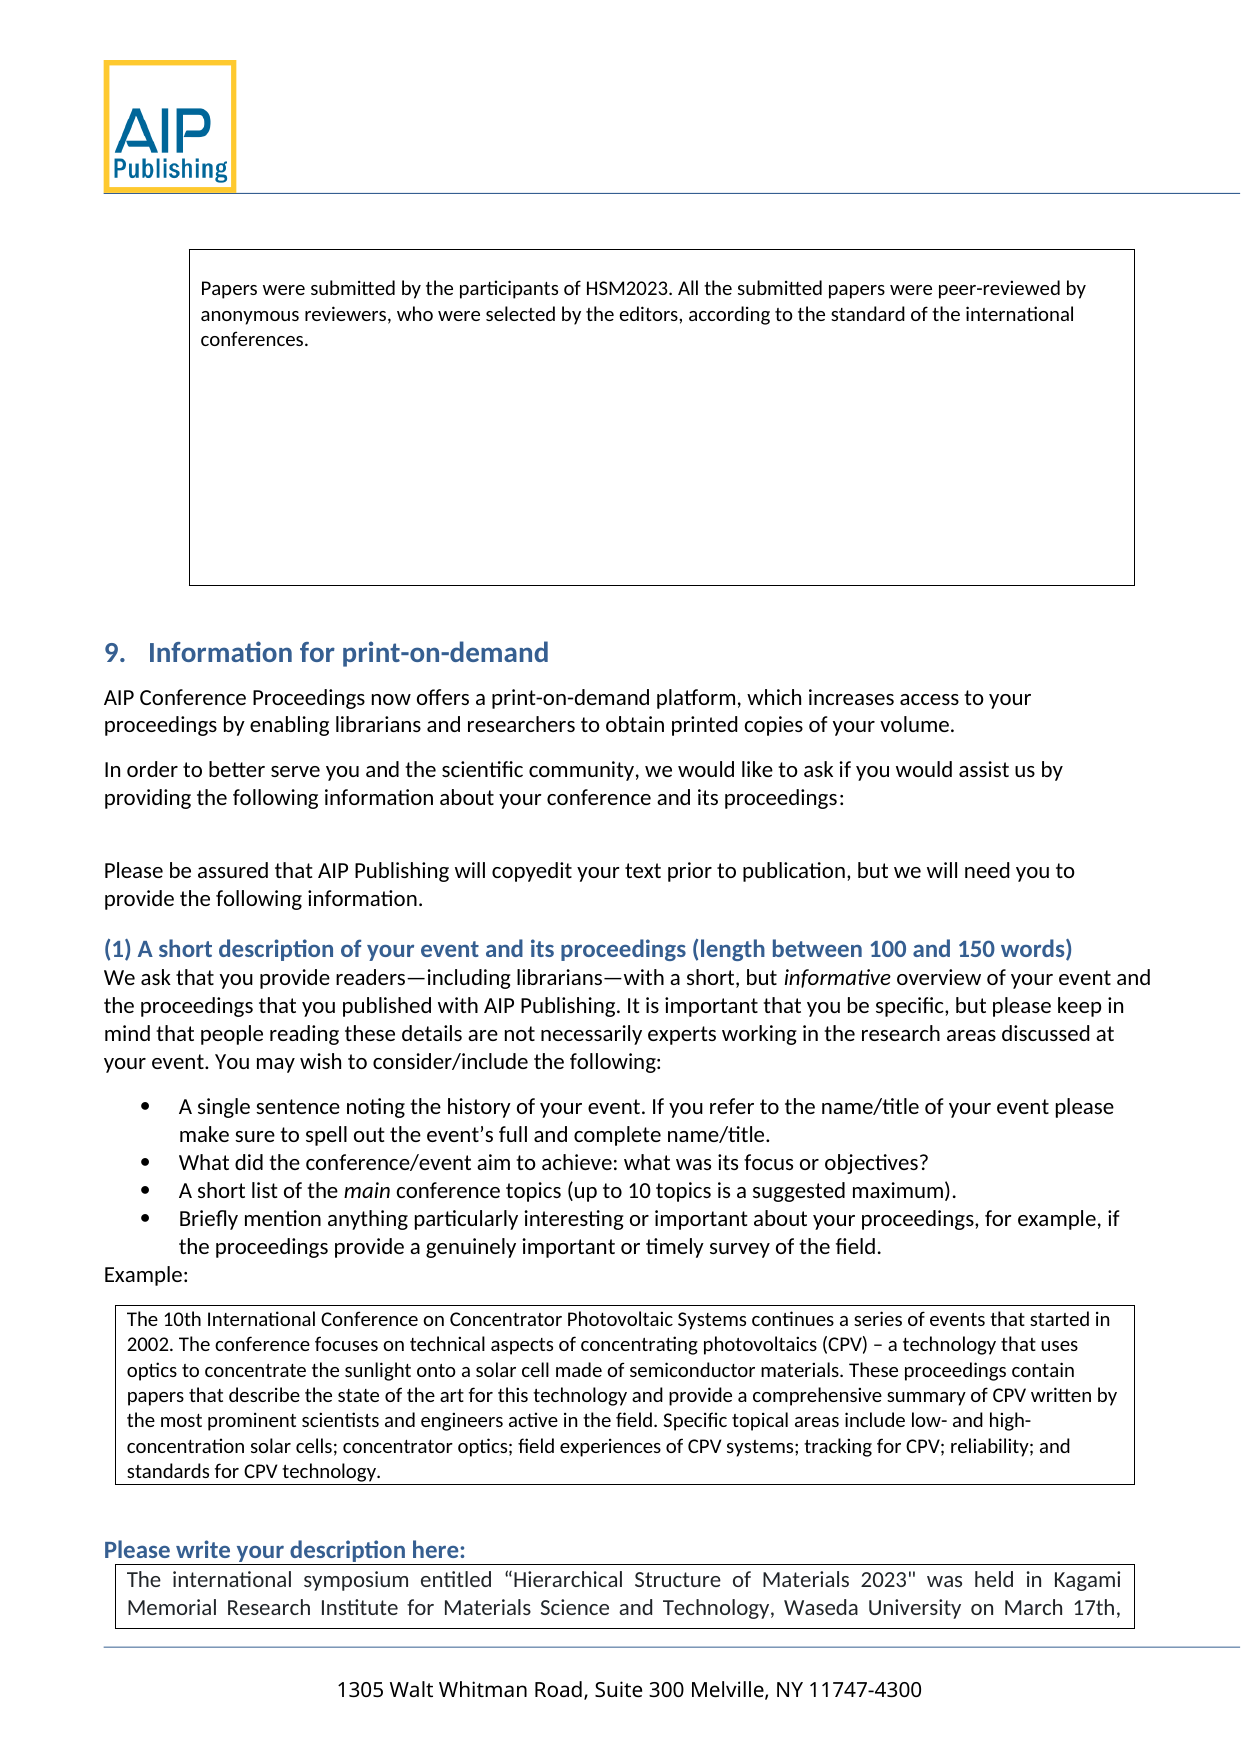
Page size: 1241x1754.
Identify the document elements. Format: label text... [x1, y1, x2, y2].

text Please be assured that AIP Publishing will copyedit your text prior to publication, but we will need you to provide the following information. [103, 856, 1152, 912]
list What did the conference/event aim to achieve: what was its focus or objectives? [141, 1148, 1152, 1176]
list Briefly mention anything particularly interesting or important about your proceedings, for example, if the proceedings provide a genuinely important or timely survey of the field. [141, 1204, 1152, 1260]
subtitle Information for print-on-demand [103, 634, 1152, 670]
text AIP Conference Proceedings now offers a print-on-demand platform, which increases access to your proceedings by enabling librarians and researchers to obtain printed copies of your volume. [103, 683, 1152, 739]
text (1) A short description of your event and its proceedings (length between 100 and 150 words) [103, 933, 1152, 963]
table_header The 10th International Conference on Concentrator Photovoltaic Systems continues a series of events that started in 2002. The conference focuses on technical aspects of concentrating photovoltaics (CPV) – a technology that uses optics to concentrate the sunlight onto a solar cell made of semiconductor materials. These proceedings contain papers that describe the state of the art for this technology and provide a comprehensive summary of CPV written by the most prominent scientists and engineers active in the field. Specific topical areas include low- and high-concentration solar cells; concentrator optics; field experiences of CPV systems; tracking for CPV; reliability; and standards for CPV technology. [116, 1306, 1134, 1484]
list A single sentence noting the history of your event. If you refer to the name/title of your event please make sure to spell out the event’s full and complete name/title. [141, 1092, 1152, 1148]
text Please write your description here: [103, 1534, 1152, 1564]
picture [103, 60, 237, 193]
text Example: [103, 1260, 1152, 1288]
list A short list of the main conference topics (up to 10 topics is a suggested maximum). [141, 1176, 1152, 1204]
text In order to better serve you and the scientific community, we would like to ask if you would assist us by providing the following information about your conference and its proceedings: [103, 755, 1152, 811]
text We ask that you provide readers—including librarians—with a short, but informative overview of your event and the proceedings that you published with AIP Publishing. It is important that you be specific, but please keep in mind that people reading these details are not necessarily experts working in the research areas discussed at your event. You may wish to consider/include the following: [103, 963, 1152, 1076]
table_header Papers were submitted by the participants of HSM2023. All the submitted papers were peer-reviewed by anonymous reviewers, who were selected by the editors, according to the standard of the international conferences. [190, 250, 1134, 585]
